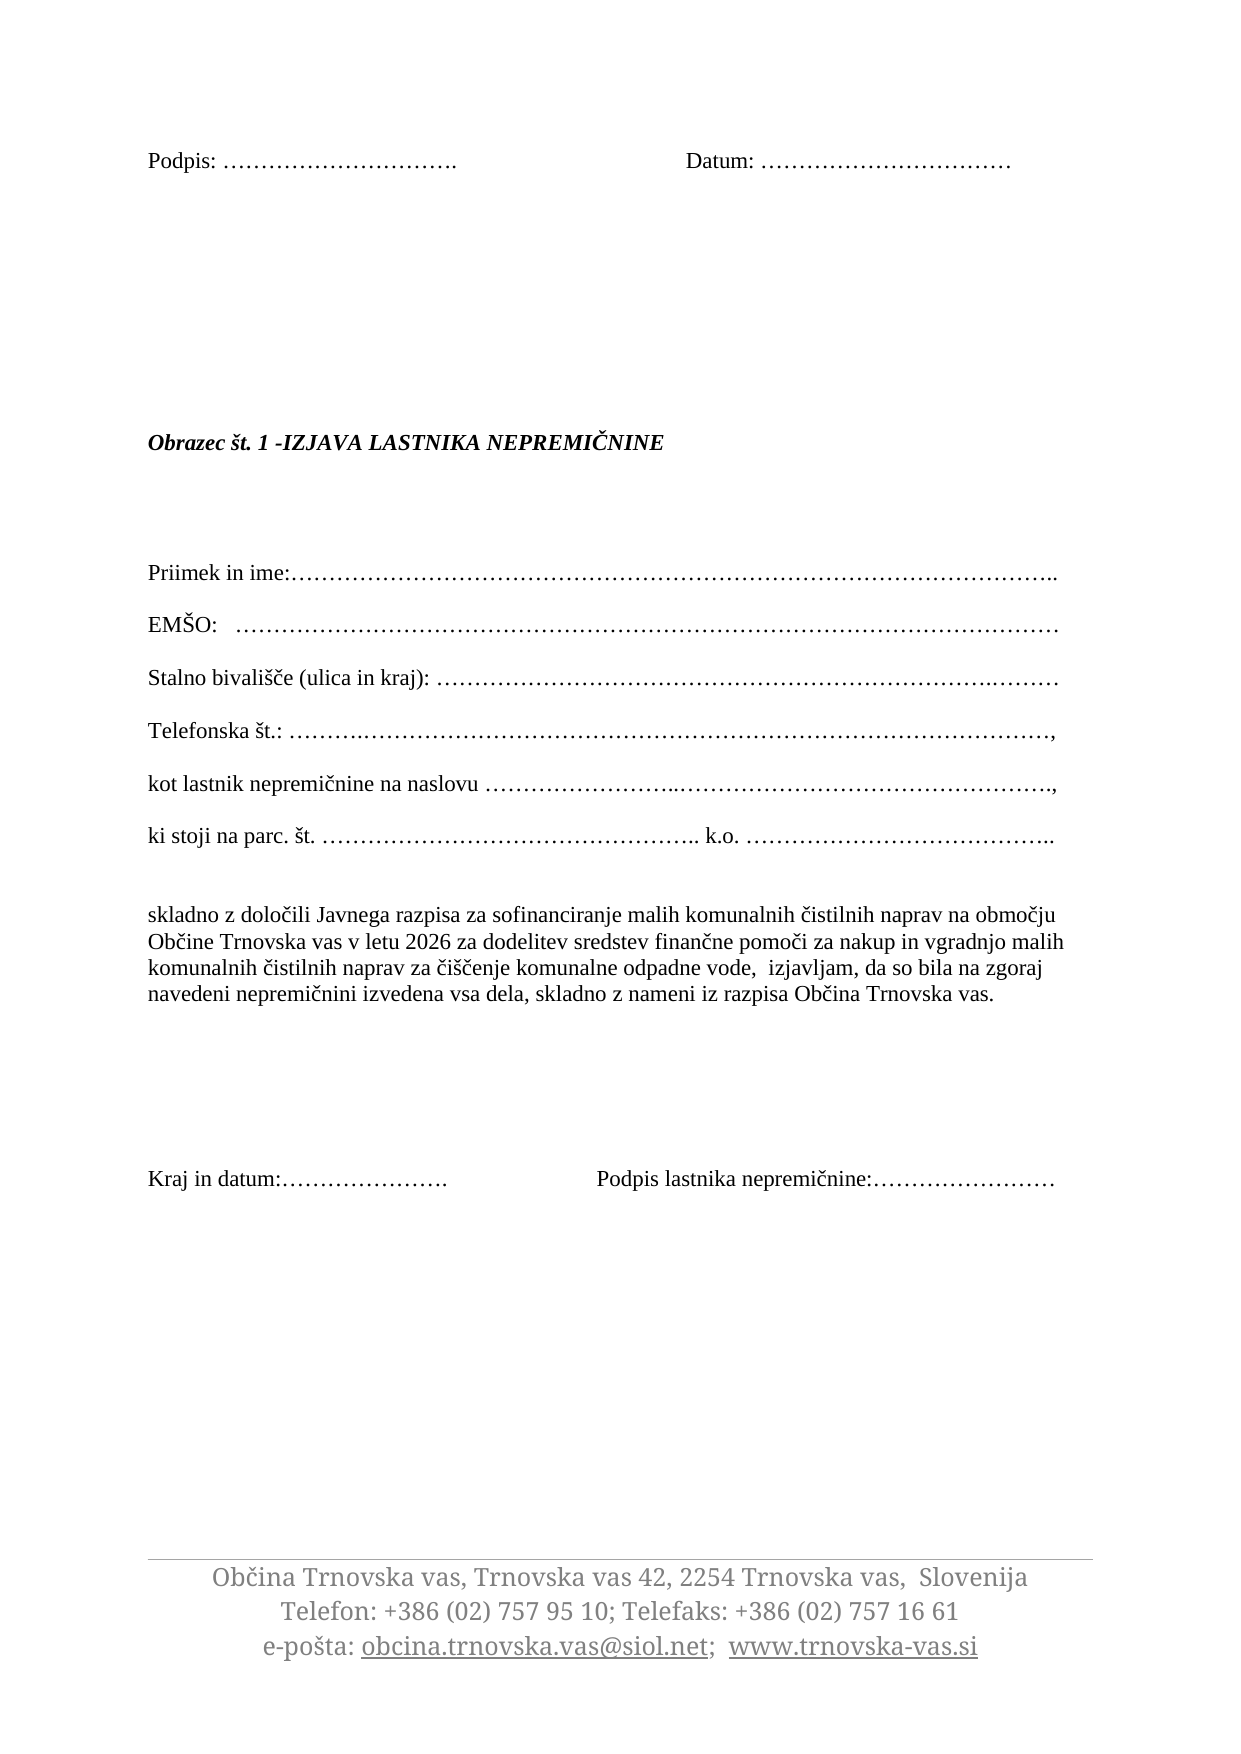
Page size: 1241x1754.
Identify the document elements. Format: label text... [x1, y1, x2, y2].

text EMŠO: ……………………………………………………………………………………………… [148, 611, 1093, 638]
text Stalno bivališče (ulica in kraj): ……………………………………………………………….……… [148, 664, 1093, 691]
text Telefonska št.: ……….………………………………………………………………………………, [148, 717, 1093, 743]
text Priimek in ime:……………………………………………………………………………………….. [148, 559, 1093, 585]
text kot lastnik nepremičnine na naslovu ……………………..…………………………………………., [148, 769, 1093, 796]
text ki stoji na parc. št. ………………………………………….. k.o. ………………………………….. [148, 822, 1093, 849]
text skladno z določili Javnega razpisa za sofinanciranje malih komunalnih čistilnih naprav na območju Občine Trnovska vas v letu 2026 za dodelitev sredstev finančne pomoči za nakup in vgradnjo malih komunalnih čistilnih naprav za čiščenje komunalne odpadne vode, izjavljam, da so bila na zgoraj navedeni nepremičnini izvedena vsa dela, skladno z nameni iz razpisa Občina Trnovska vas. [148, 901, 1093, 1007]
text Podpis: …………………………. Datum: …………………………… [148, 148, 1093, 174]
text Kraj in datum:…………………. Podpis lastnika nepremičnine:…………………… [148, 1165, 1093, 1191]
text Obrazec št. 1 -IZJAVA LASTNIKA NEPREMIČNINE [148, 429, 1093, 455]
